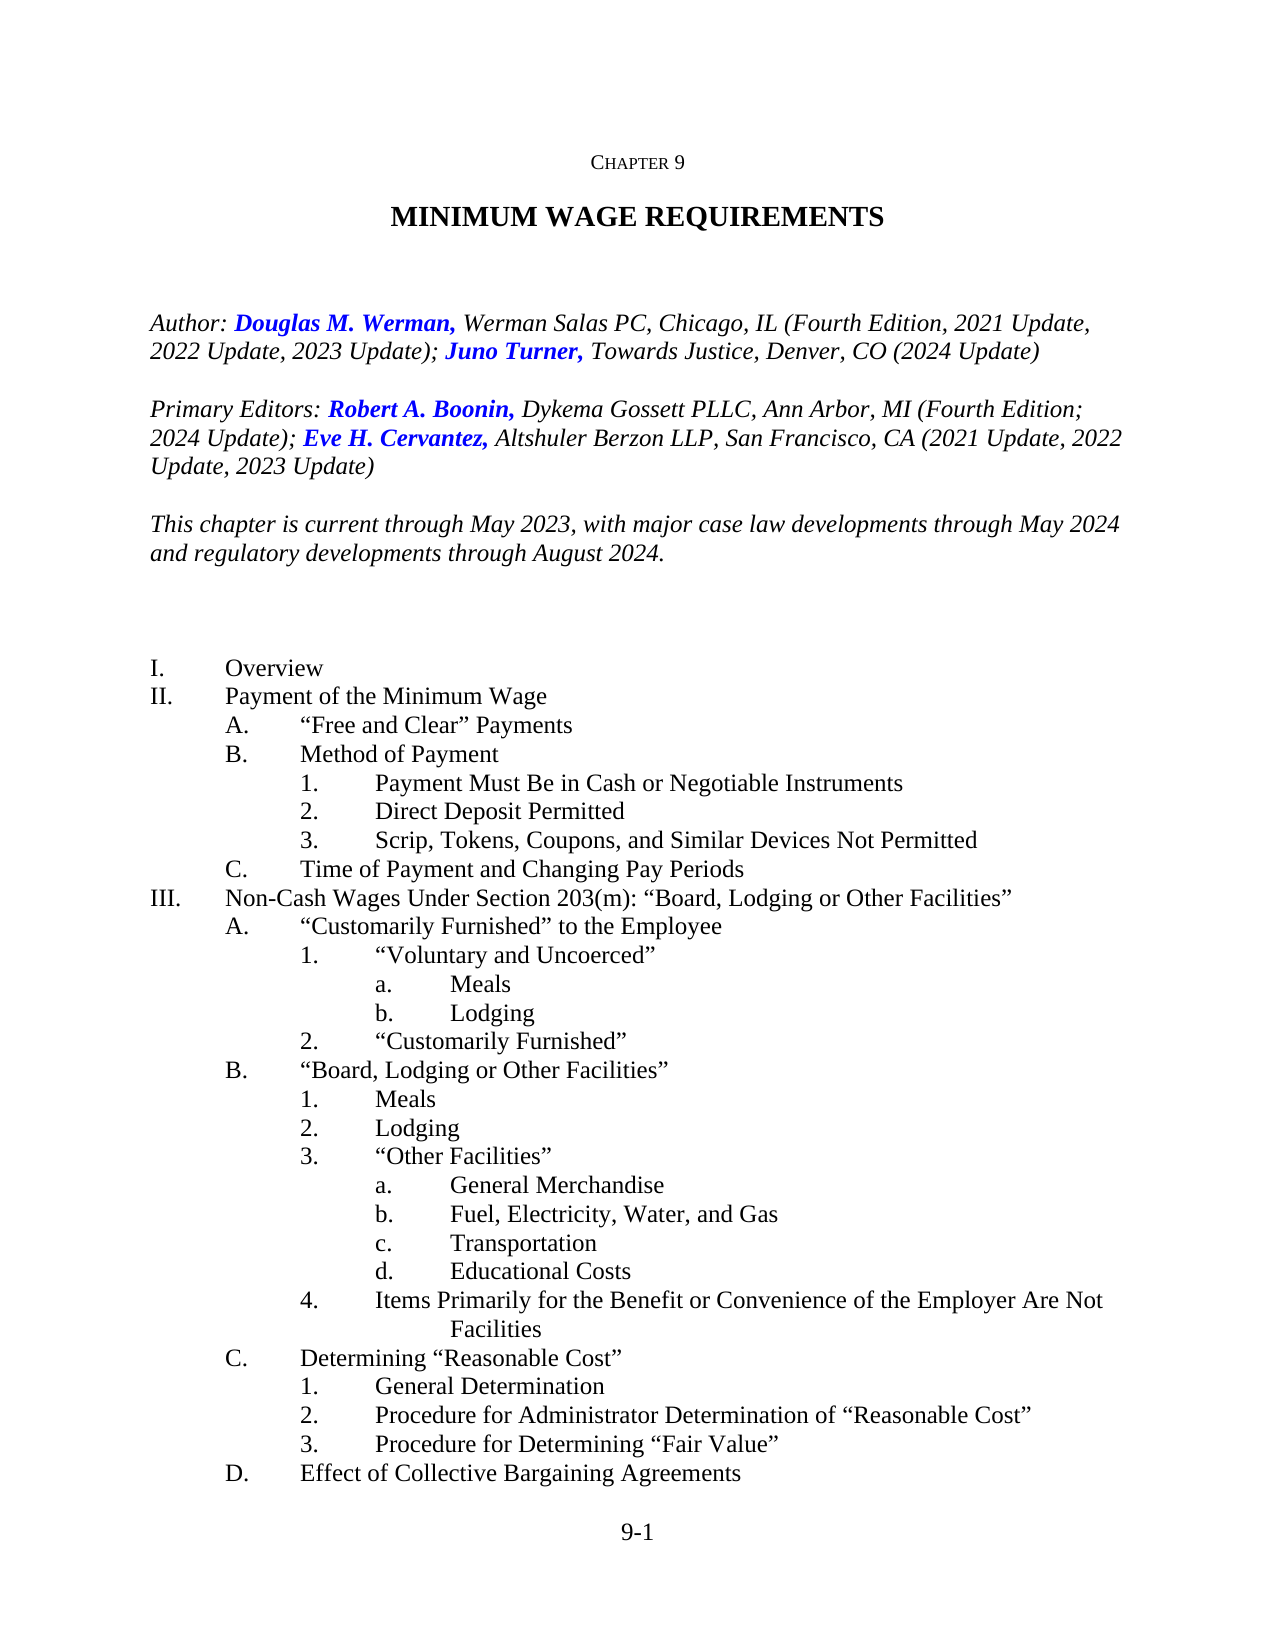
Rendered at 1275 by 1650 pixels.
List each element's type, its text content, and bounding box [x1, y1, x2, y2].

text 3. Scrip, Tokens, Coupons, and Similar Devices Not Permitted [150, 825, 1125, 854]
text d. Educational Costs [150, 1256, 1125, 1285]
text 2. Procedure for Administrator Determination of “Reasonable Cost” [150, 1400, 1125, 1429]
text b. Lodging [150, 998, 1125, 1026]
text 1. Payment Must Be in Cash or Negotiable Instruments [150, 768, 1125, 796]
text Primary Editors: Robert A. Boonin, Dykema Gossett PLLC, Ann Arbor, MI (Fourth Edition; 2024 Update); Eve H. Cervantez, Altshuler Berzon LLP, San Francisco, CA (2021 Update, 2022 Update, 2023 Update) [150, 394, 1125, 480]
text 3. Procedure for Determining “Fair Value” [150, 1429, 1125, 1458]
text B. “Board, Lodging or Other Facilities” [150, 1055, 1125, 1084]
text II. Payment of the Minimum Wage [150, 681, 1125, 710]
text 2. Direct Deposit Permitted [150, 796, 1125, 825]
text D. Effect of Collective Bargaining Agreements [150, 1458, 1125, 1486]
text 1. General Determination [150, 1371, 1125, 1400]
text 4. Items Primarily for the Benefit or Convenience of the Employer Are Not Facilities [150, 1285, 1125, 1343]
text b. Fuel, Electricity, Water, and Gas [150, 1199, 1125, 1228]
text This chapter is current through May 2023, with major case law developments through May 2024 and regulatory developments through August 2024. [150, 509, 1125, 566]
text A. “Free and Clear” Payments [150, 710, 1125, 739]
text Chapter 9 [150, 150, 1125, 174]
text 1. “Voluntary and Uncoerced” [150, 940, 1125, 969]
text a. Meals [150, 969, 1125, 998]
text C. Determining “Reasonable Cost” [150, 1343, 1125, 1371]
text A. “Customarily Furnished” to the Employee [150, 911, 1125, 940]
text 2. Lodging [150, 1113, 1125, 1141]
text a. General Merchandise [150, 1170, 1125, 1199]
text 2. “Customarily Furnished” [150, 1026, 1125, 1055]
text III. Non-Cash Wages Under Section 203(m): “Board, Lodging or Other Facilities” [150, 883, 1125, 911]
text I. Overview [150, 653, 1125, 681]
text Author: Douglas M. Werman, Werman Salas PC, Chicago, IL (Fourth Edition, 2021 Update, 2022 Update, 2023 Update); Juno Turner, Towards Justice, Denver, CO (2024 Update) [150, 308, 1125, 365]
text c. Transportation [150, 1228, 1125, 1256]
text C. Time of Payment and Changing Pay Periods [150, 854, 1125, 883]
text MINIMUM WAGE REQUIREMENTS [150, 199, 1125, 233]
text 3. “Other Facilities” [150, 1141, 1125, 1170]
text B. Method of Payment [150, 739, 1125, 768]
text 1. Meals [150, 1084, 1125, 1113]
